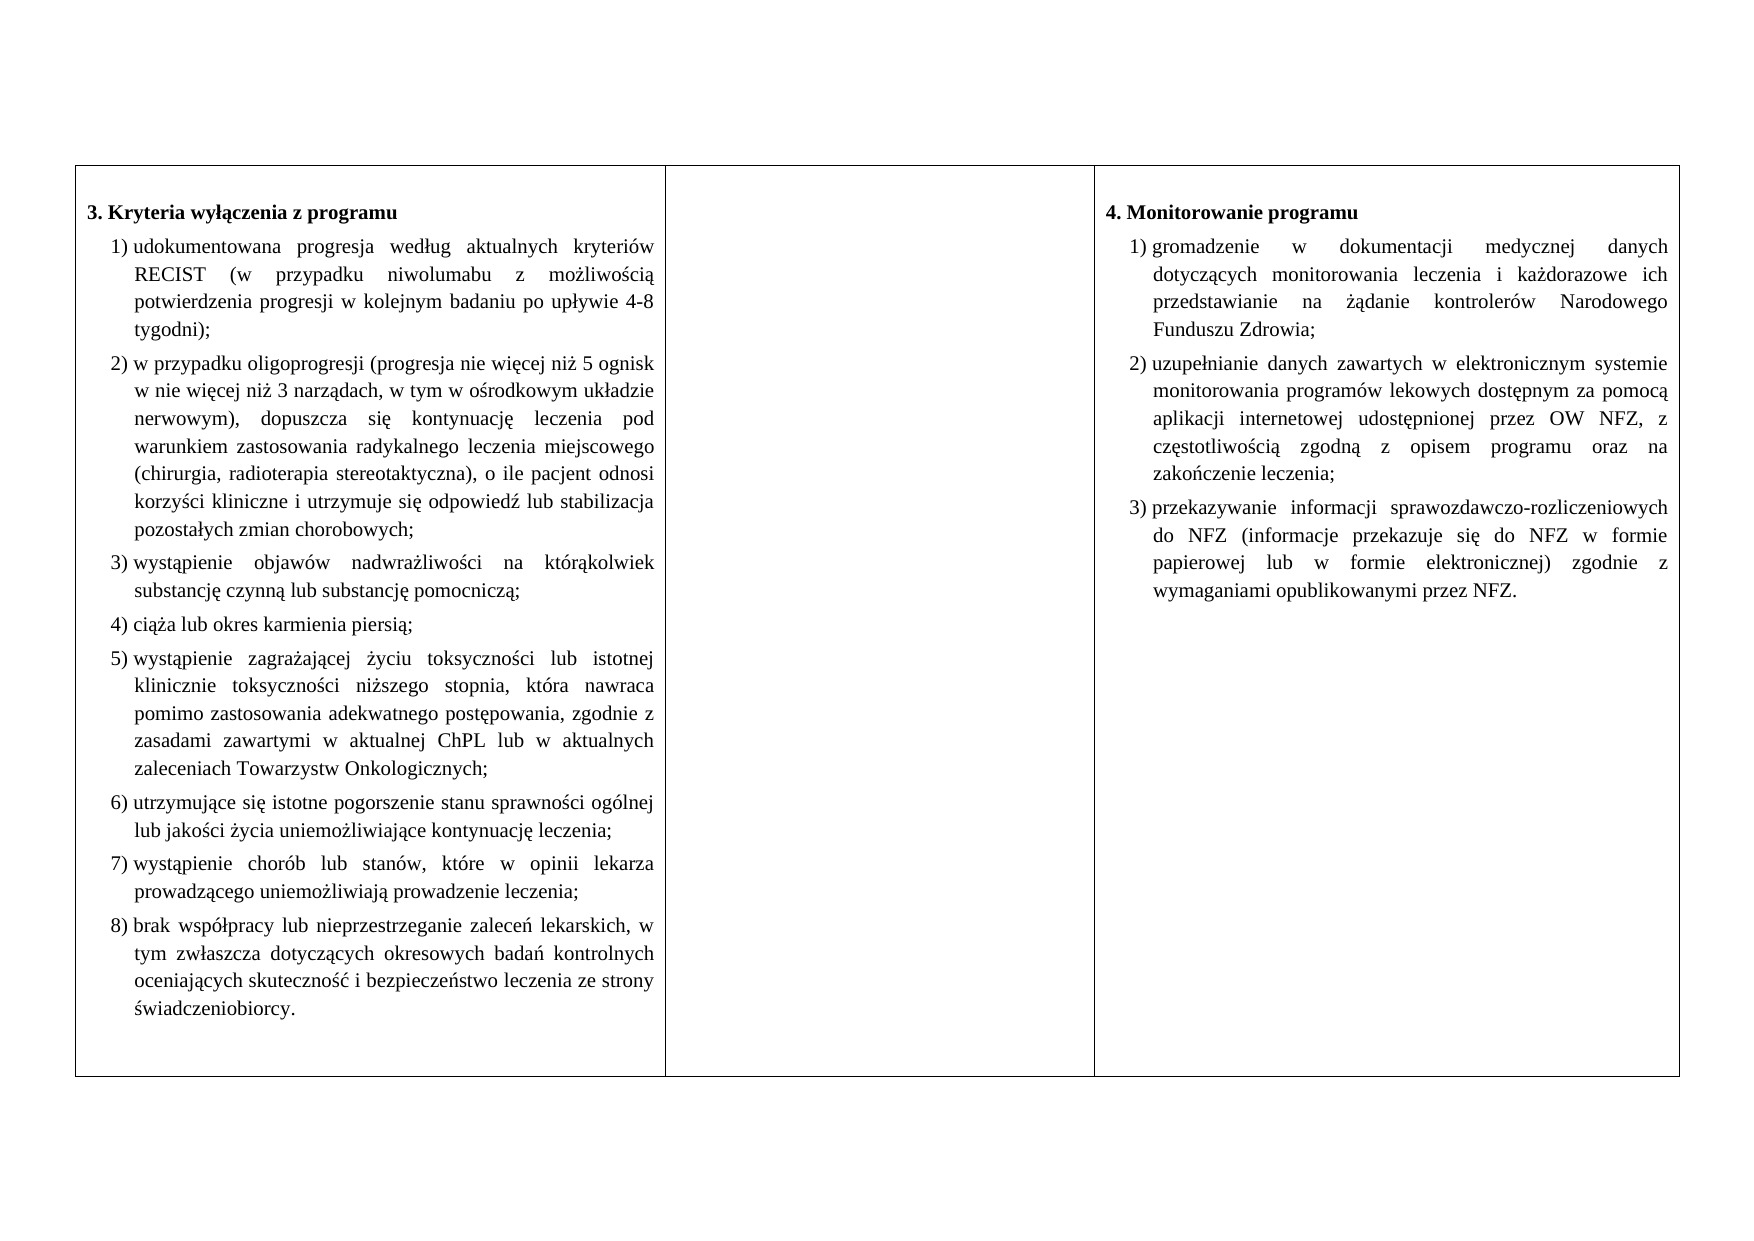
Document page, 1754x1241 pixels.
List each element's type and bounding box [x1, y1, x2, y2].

table_cell [1095, 166, 1679, 1076]
table_cell [666, 166, 1094, 1076]
table_cell [76, 166, 665, 1076]
